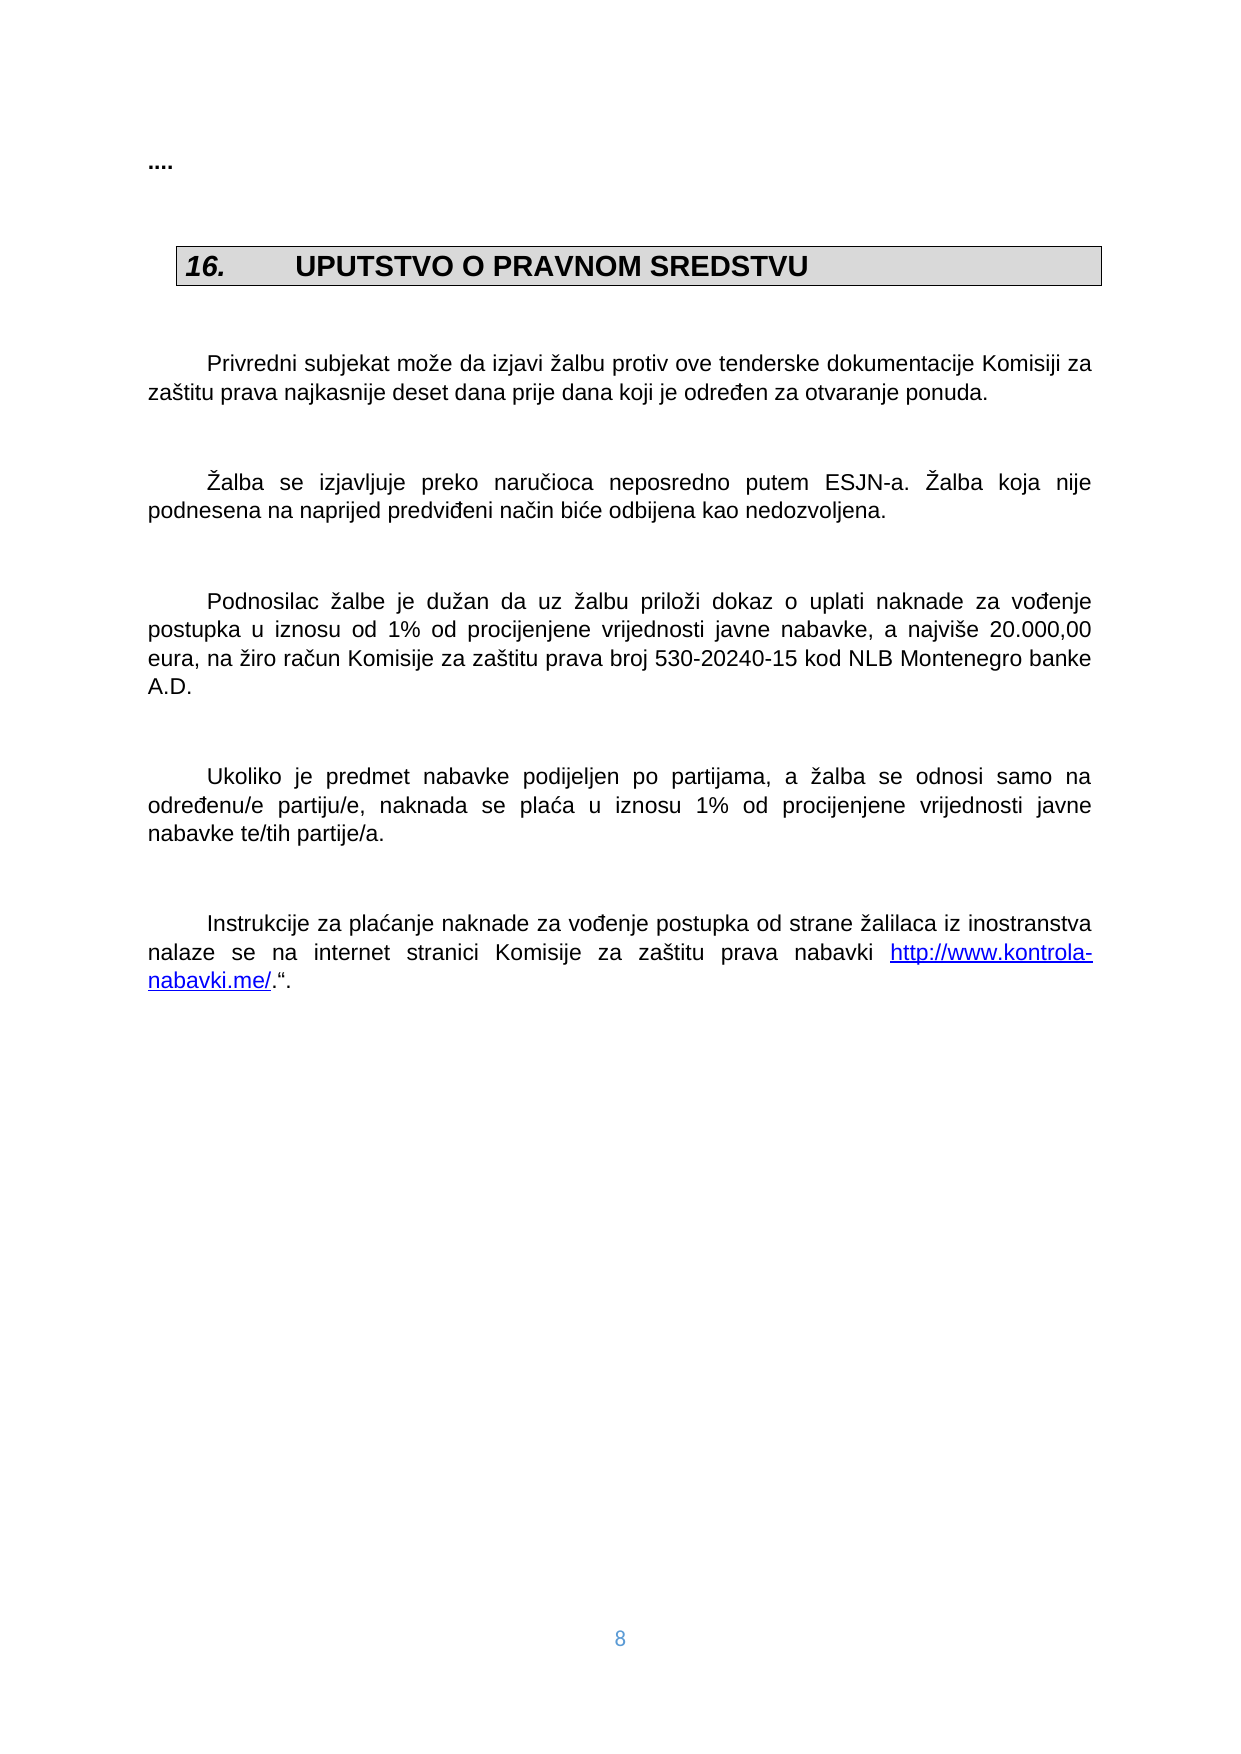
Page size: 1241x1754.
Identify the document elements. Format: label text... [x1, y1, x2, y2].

text .... [148, 148, 1093, 174]
text Privredni subjekat može da izjavi žalbu protiv ove tenderske dokumentacije Komisiji za zaštitu prava najkasnije deset dana prije dana koji je određen za otvaranje ponuda. [148, 350, 1093, 405]
text Žalba se izjavljuje preko naručioca neposredno putem ESJN-a. Žalba koja nije podnesena na naprijed predviđeni način biće odbijena kao nedozvoljena. [148, 469, 1093, 524]
list UPUTSTVO O PRAVNOM SREDSTVU [177, 247, 1101, 285]
text Instrukcije za plaćanje naknade za vođenje postupka od strane žalilaca iz inostranstva nalaze se na internet stranici Komisije za zaštitu prava nabavki http://www.kontrola-nabavki.me/.“. [148, 910, 1093, 993]
text Ukoliko je predmet nabavke podijeljen po partijama, a žalba se odnosi samo na određenu/e partiju/e, naknada se plaća u iznosu 1% od procijenjene vrijednosti javne nabavke te/tih partije/a. [148, 763, 1093, 846]
text Podnosilac žalbe je dužan da uz žalbu priloži dokaz o uplati naknade za vođenje postupka u iznosu od 1% od procijenjene vrijednosti javne nabavke, a najviše 20.000,00 eura, na žiro račun Komisije za zaštitu prava broj 530-20240-15 kod NLB Montenegro banke A.D. [148, 588, 1093, 699]
